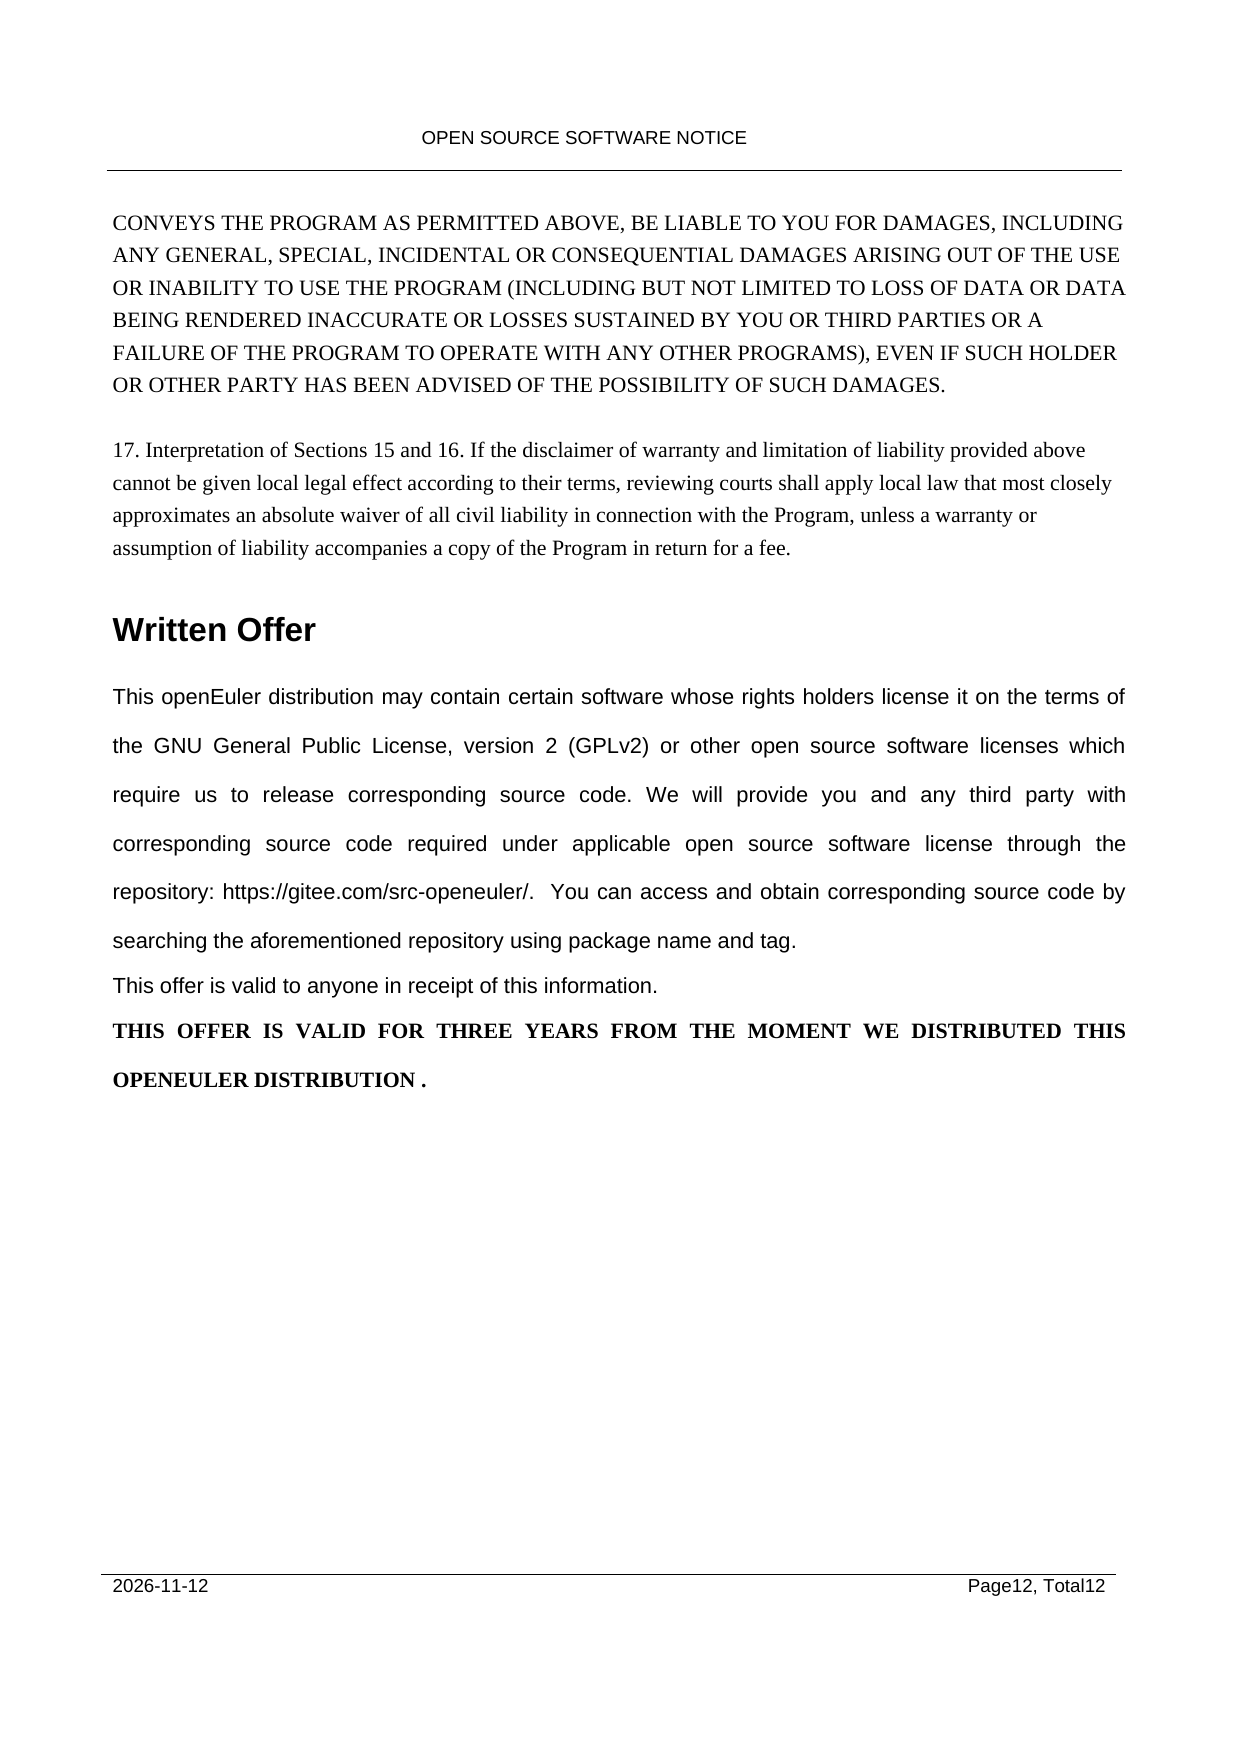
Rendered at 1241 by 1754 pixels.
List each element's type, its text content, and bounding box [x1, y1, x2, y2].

text THIS OFFER IS VALID FOR THREE YEARS FROM THE MOMENT WE DISTRIBUTED THIS OPENEULER DISTRIBUTION . [112, 1014, 1128, 1096]
text This offer is valid to anyone in receipt of this information. [112, 969, 1128, 1002]
text Written Offer [112, 596, 1128, 661]
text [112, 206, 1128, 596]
text This openEuler distribution may contain certain software whose rights holders license it on the terms of the GNU General Public License, version 2 (GPLv2) or other open source software licenses which require us to release corresponding source code. We will provide you and any third party with corresponding source code required under applicable open source software license through the repository: https://gitee.com/src-openeuler/. You can access and obtain corresponding source code by searching the aforementioned repository using package name and tag. [112, 681, 1128, 957]
